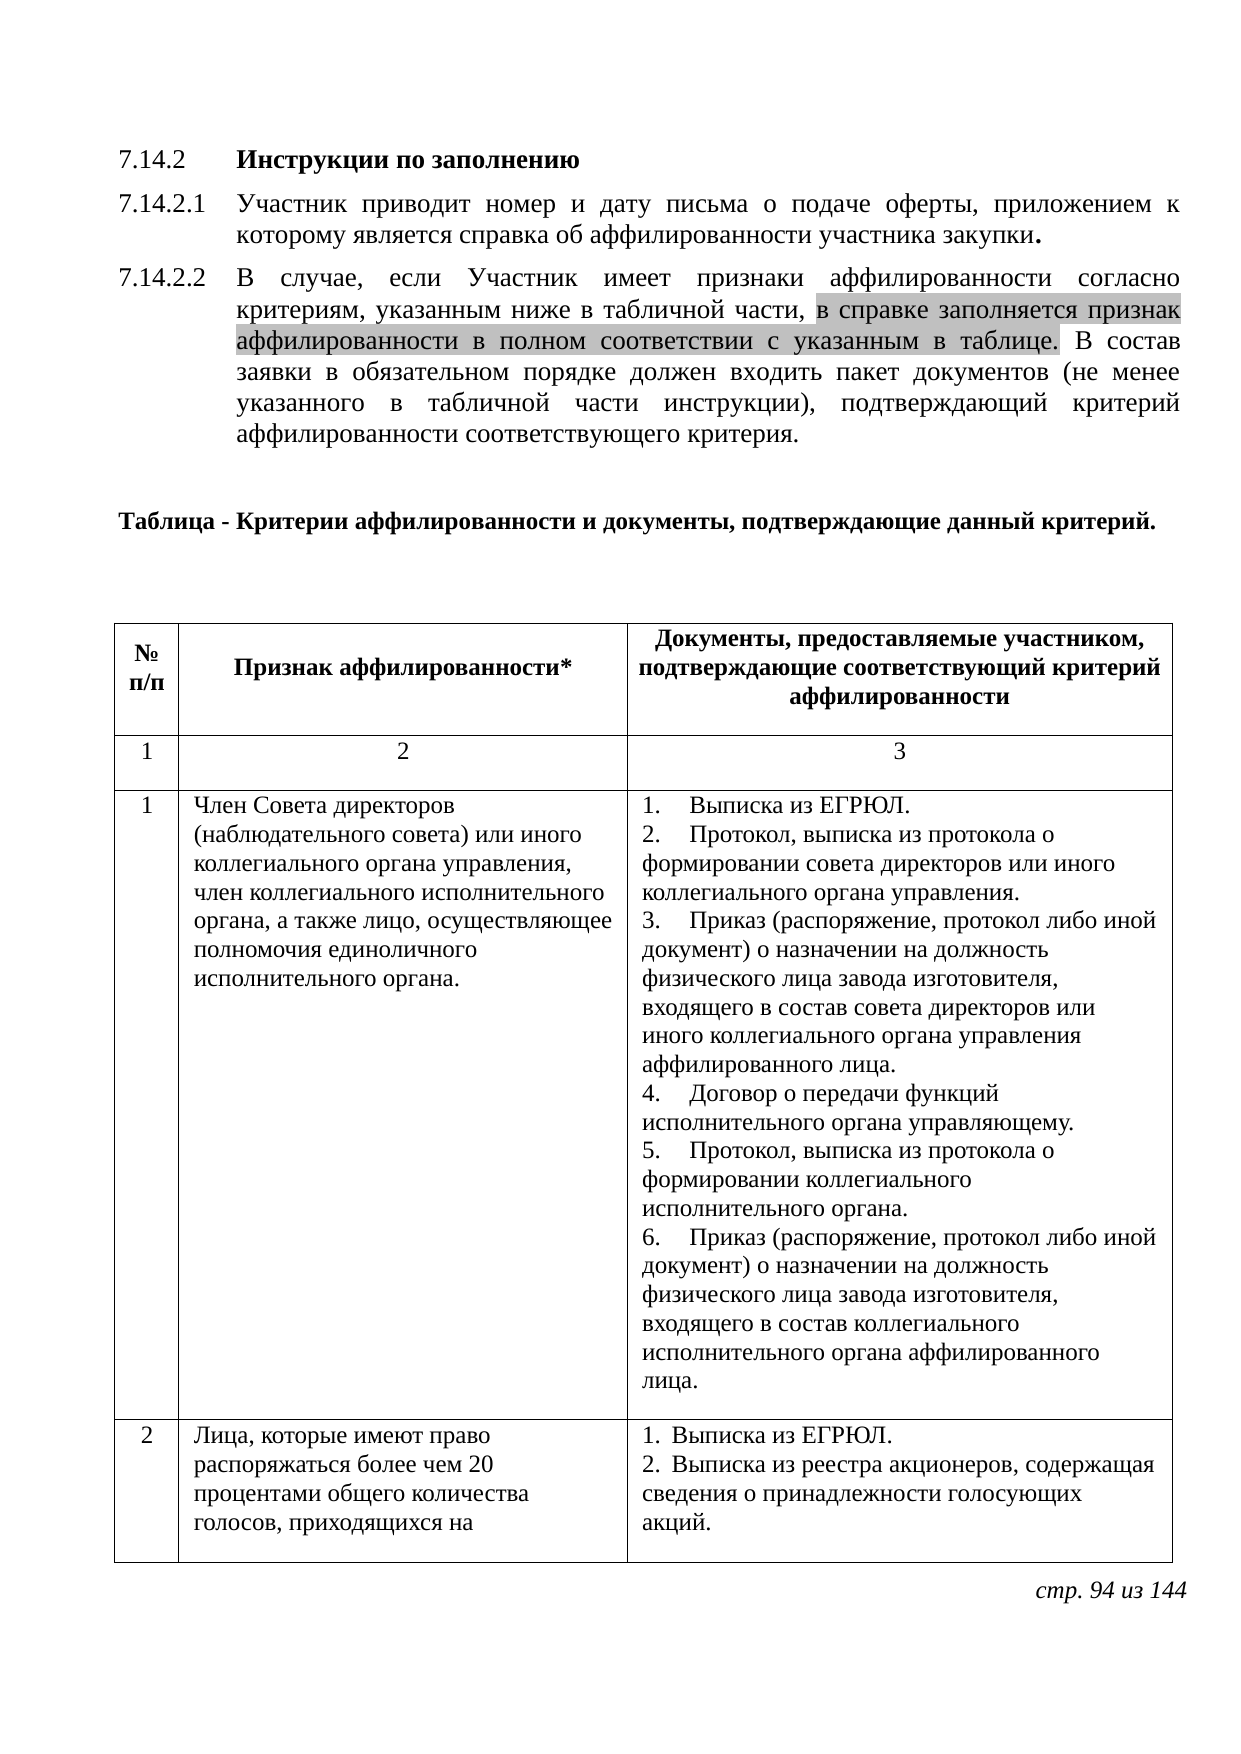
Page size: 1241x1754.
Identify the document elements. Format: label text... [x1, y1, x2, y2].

table_cell 1 [115, 736, 178, 789]
list Участник приводит номер и дату письма о подаче оферты, приложением к которому является справка об аффилированности участника закупки. [118, 187, 1181, 249]
table_header № п/п [115, 624, 178, 735]
table_cell 1 [115, 791, 178, 1419]
text Инструкции по заполнению [118, 143, 1181, 174]
table_header Документы, предоставляемые участником, подтверждающие соответствующий критерий аффилированности [628, 624, 1172, 735]
table_cell Выписка из ЕГРЮЛ. Протокол, выписка из протокола о формировании совета директоров или иного коллегиального органа управления. Приказ (распоряжение, протокол либо иной документ) о назначении на должность физического лица завода изготовителя, входящего в состав совета директоров или иного коллегиального органа управления аффилированного лица. Договор о передачи функций исполнительного органа управляющему. Протокол, выписка из протокола о формировании коллегиального исполнительного органа. Приказ (распоряжение, протокол либо иной документ) о назначении на должность физического лица завода изготовителя, входящего в состав коллегиального исполнительного органа аффилированного лица. [628, 791, 1172, 1419]
table_cell 2 [115, 1420, 178, 1562]
list В случае, если Участник имеет признаки аффилированности согласно критериям, указанным ниже в табличной части, в справке заполняется признак аффилированности в полном соответствии с указанным в таблице. В состав заявки в обязательном порядке должен входить пакет документов (не менее указанного в табличной части инструкции), подтверждающий критерий аффилированности соответствующего критерия. [118, 262, 1181, 448]
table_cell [179, 1420, 627, 1562]
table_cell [628, 1420, 1172, 1562]
table_header Признак аффилированности* [179, 624, 627, 735]
table_cell Член Совета директоров (наблюдательного совета) или иного коллегиального органа управления, член коллегиального исполнительного органа, а также лицо, осуществляющее полномочия единоличного исполнительного органа. [179, 791, 627, 1419]
table_cell 2 [179, 736, 627, 789]
text Таблица - Критерии аффилированности и документы, подтверждающие данный критерий. [118, 506, 1181, 535]
table_cell 3 [628, 736, 1172, 789]
